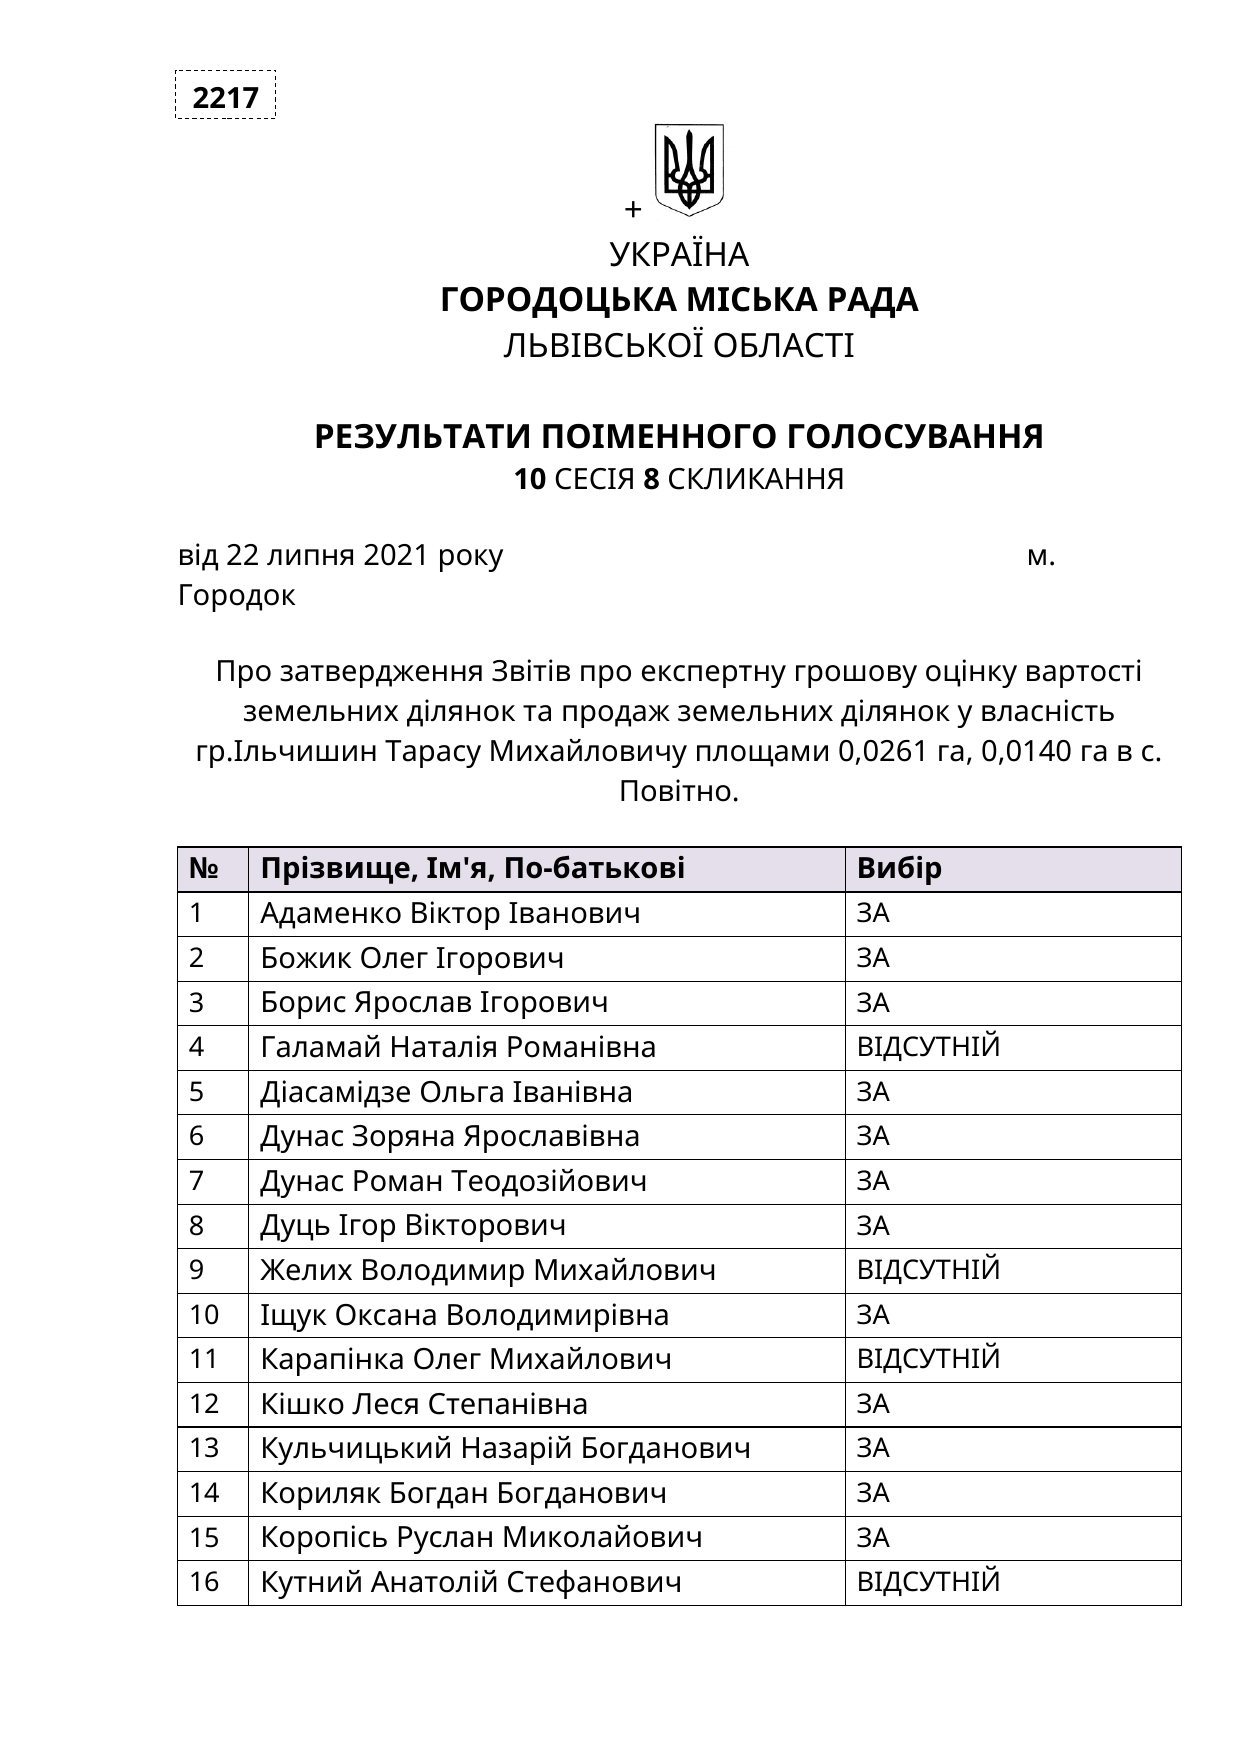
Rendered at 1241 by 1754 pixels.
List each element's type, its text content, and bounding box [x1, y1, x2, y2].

table_cell ВІДСУТНІЙ [846, 1338, 1181, 1382]
table_cell 12 [178, 1383, 248, 1426]
text Про затвердження Звітів про експертну грошову оцінку вартості земельних ділянок та продаж земельних ділянок у власність гр.Ільчишин Тарасу Михайловичу площами 0,0261 га, 0,0140 га в с. Повітно. [177, 651, 1181, 809]
table_cell ЗА [846, 893, 1181, 936]
table_cell Желих Володимир Михайлович [249, 1249, 845, 1293]
table_cell 4 [178, 1026, 248, 1070]
table_cell 9 [178, 1249, 248, 1293]
text РЕЗУЛЬТАТИ ПОІМЕННОГО ГОЛОСУВАННЯ [177, 412, 1181, 458]
table_cell ЗА [846, 1428, 1181, 1471]
table_cell ЗА [846, 1294, 1181, 1337]
table_cell 15 [178, 1517, 248, 1560]
table_cell ЗА [846, 982, 1181, 1025]
table_cell Борис Ярослав Ігорович [249, 982, 845, 1025]
table_cell Кульчицький Назарій Богданович [249, 1428, 845, 1471]
table_cell Коропісь Руслан Миколайович [249, 1517, 845, 1560]
table_header № [178, 848, 248, 891]
table_cell Божик Олег Ігорович [249, 937, 845, 981]
text ГОРОДОЦЬКА МІСЬКА РАДА [177, 276, 1181, 322]
table_cell ЗА [846, 1071, 1181, 1114]
table_cell ЗА [846, 937, 1181, 981]
text ЛЬВІВСЬКОЇ ОБЛАСТІ [177, 322, 1181, 367]
table_cell 6 [178, 1115, 248, 1159]
table_cell 5 [178, 1071, 248, 1114]
table_header Прізвище, Ім'я, По-батькові [249, 848, 845, 891]
table_cell Адаменко Віктор Іванович [249, 893, 845, 936]
table_cell Галамай Наталія Романівна [249, 1026, 845, 1070]
table_cell ЗА [846, 1517, 1181, 1560]
table_cell ЗА [846, 1160, 1181, 1203]
text від 22 липня 2021 року м. Городок [177, 534, 1181, 614]
table_cell 8 [178, 1205, 248, 1248]
table_cell ВІДСУТНІЙ [846, 1026, 1181, 1070]
table_cell 10 [178, 1294, 248, 1337]
table_cell 16 [178, 1561, 248, 1605]
table_cell ЗА [846, 1115, 1181, 1159]
table_cell Дунас Роман Теодозійович [249, 1160, 845, 1203]
table_cell Іщук Оксана Володимирівна [249, 1294, 845, 1337]
table_cell Дунас Зоряна Ярославівна [249, 1115, 845, 1159]
table_cell 1 [178, 893, 248, 936]
table_cell ЗА [846, 1205, 1181, 1248]
table_cell 14 [178, 1472, 248, 1516]
table_cell Діасамідзе Ольга Іванівна [249, 1071, 845, 1114]
table_cell ВІДСУТНІЙ [846, 1561, 1181, 1605]
table_cell ЗА [846, 1472, 1181, 1516]
table_cell 13 [178, 1428, 248, 1471]
table_header Вибір [846, 848, 1181, 891]
table_cell ВІДСУТНІЙ [846, 1249, 1181, 1293]
table_cell Карапінка Олег Михайлович [249, 1338, 845, 1382]
table_cell Дуць Ігор Вікторович [249, 1205, 845, 1248]
table_cell 2 [178, 937, 248, 981]
table_cell 3 [178, 982, 248, 1025]
table_cell 11 [178, 1338, 248, 1382]
picture [642, 118, 735, 221]
table_cell Кориляк Богдан Богданович [249, 1472, 845, 1516]
table_cell Кішко Леся Степанівна [249, 1383, 845, 1426]
text УКРАЇНА [177, 231, 1181, 276]
text + [177, 118, 1181, 231]
table_cell 7 [178, 1160, 248, 1203]
table_cell Кутний Анатолій Стефанович [249, 1561, 845, 1605]
table_cell ЗА [846, 1383, 1181, 1426]
text 10 СЕСІЯ 8 СКЛИКАННЯ [177, 458, 1181, 498]
